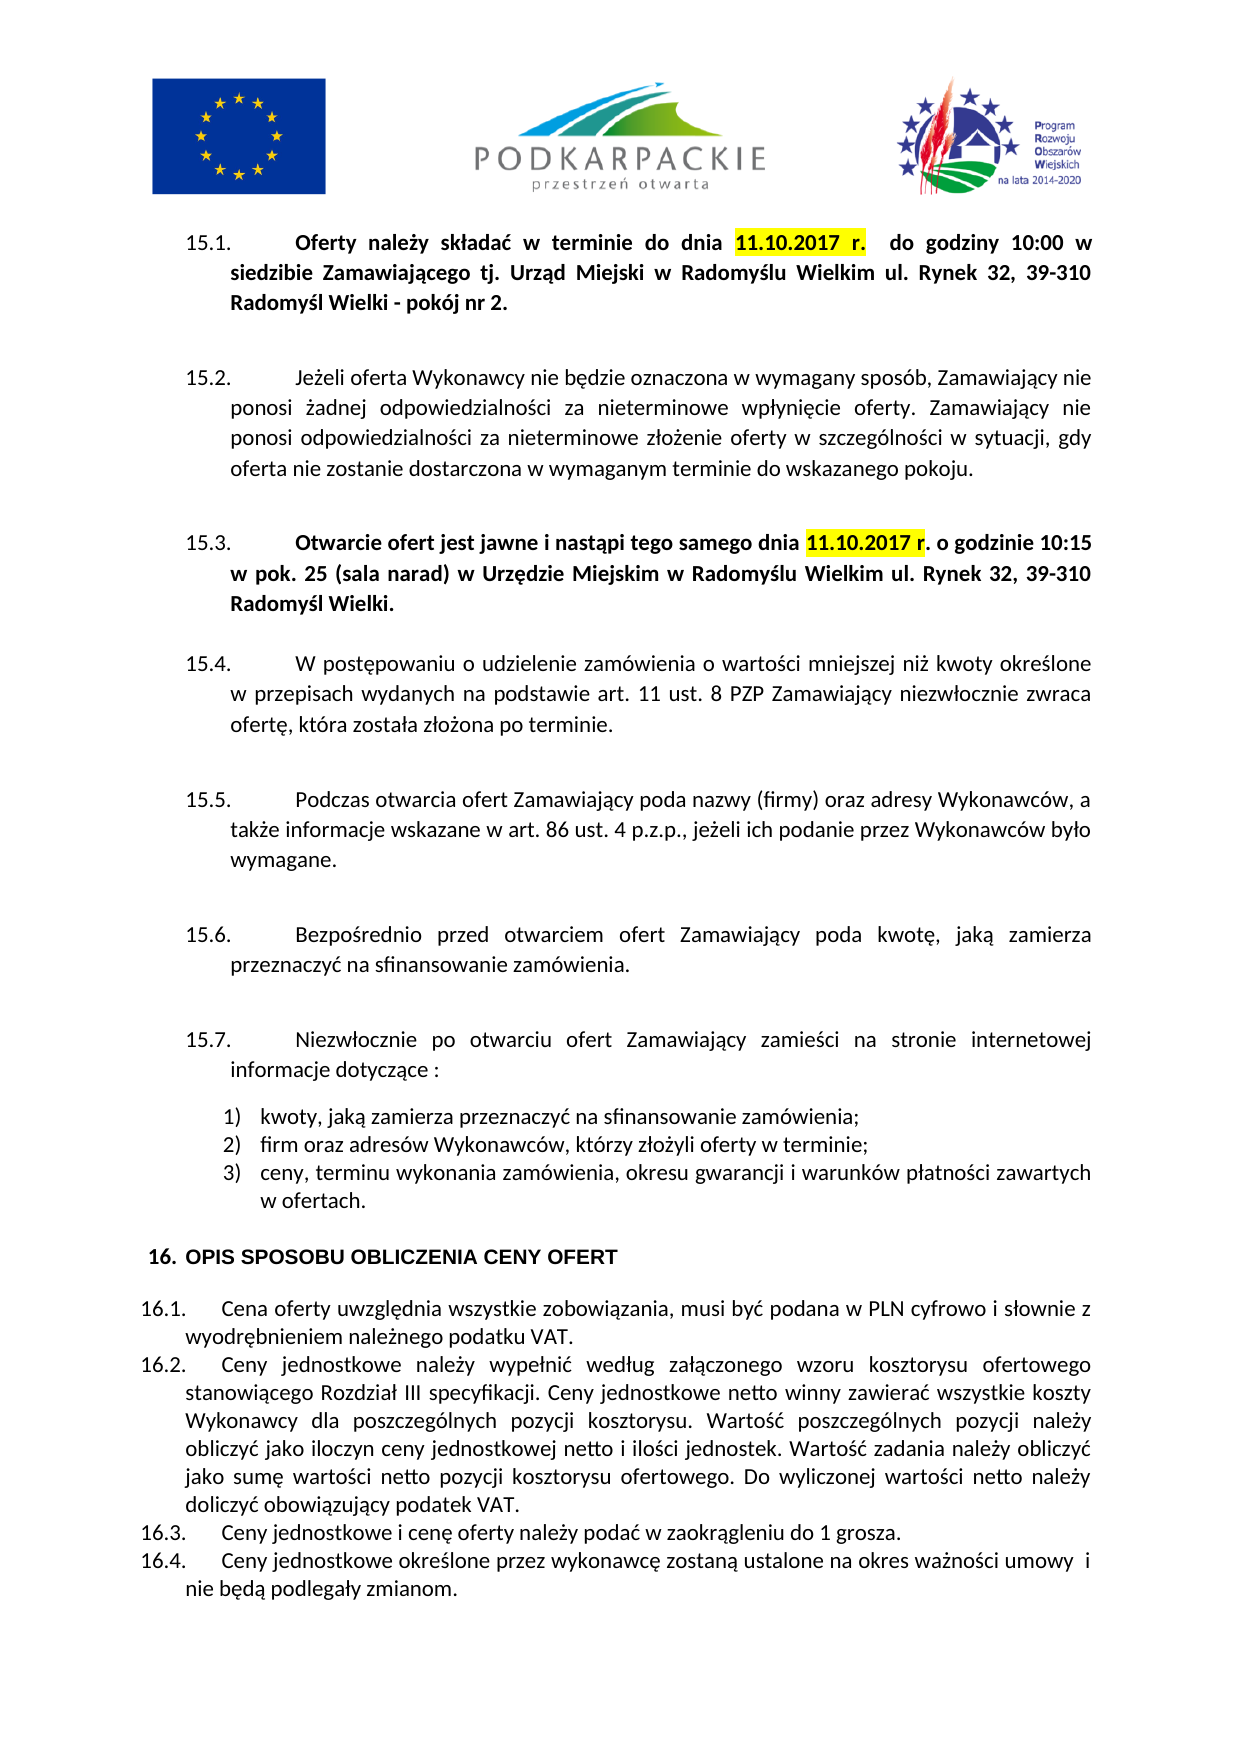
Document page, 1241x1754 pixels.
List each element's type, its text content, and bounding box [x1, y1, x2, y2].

list Otwarcie ofert jest jawne i nastąpi tego samego dnia 11.10.2017 r. o godzinie 10:15 w pok. 25 (sala narad) w Urzędzie Miejskim w Radomyślu Wielkim ul. Rynek 32, 39-310 Radomyśl Wielki. [185, 528, 1093, 617]
list OPIS SPOSOBU OBLICZENIA CENY OFERT [148, 1242, 1093, 1270]
list ceny, terminu wykonania zamówienia, okresu gwarancji i warunków płatności zawartych w ofertach. [223, 1158, 1093, 1214]
list Niezwłocznie po otwarciu ofert Zamawiający zamieści na stronie internetowej informacje dotyczące : [185, 1025, 1093, 1083]
list Jeżeli oferta Wykonawcy nie będzie oznaczona w wymagany sposób, Zamawiający nie ponosi żadnej odpowiedzialności za nieterminowe wpłynięcie oferty. Zamawiający nie ponosi odpowiedzialności za nieterminowe złożenie oferty w szczególności w sytuacji, gdy oferta nie zostanie dostarczona w wymaganym terminie do wskazanego pokoju. [185, 363, 1093, 482]
list firm oraz adresów Wykonawców, którzy złożyli oferty w terminie; [223, 1130, 1093, 1158]
list Oferty należy składać w terminie do dnia 11.10.2017 r. do godziny 10:00 w siedzibie Zamawiającego tj. Urząd Miejski w Radomyślu Wielkim ul. Rynek 32, 39-310 Radomyśl Wielki - pokój nr 2. [185, 228, 1093, 316]
list kwoty, jaką zamierza przeznaczyć na sfinansowanie zamówienia; [223, 1102, 1093, 1130]
list Cena oferty uwzględnia wszystkie zobowiązania, musi być podana w PLN cyfrowo i słownie z wyodrębnieniem należnego podatku VAT. [140, 1294, 1093, 1350]
list Podczas otwarcia ofert Zamawiający poda nazwy (firmy) oraz adresy Wykonawców, a także informacje wskazane w art. 86 ust. 4 p.z.p., jeżeli ich podanie przez Wykonawców było wymagane. [185, 785, 1093, 873]
list Ceny jednostkowe i cenę oferty należy podać w zaokrągleniu do 1 grosza. [140, 1518, 1093, 1546]
list Ceny jednostkowe określone przez wykonawcę zostaną ustalone na okres ważności umowy i nie będą podlegały zmianom. [140, 1546, 1093, 1602]
list W postępowaniu o udzielenie zamówienia o wartości mniejszej niż kwoty określone w przepisach wydanych na podstawie art. 11 ust. 8 PZP Zamawiający niezwłocznie zwraca ofertę, która została złożona po terminie. [185, 649, 1093, 738]
list Ceny jednostkowe należy wypełnić według załączonego wzoru kosztorysu ofertowego stanowiącego Rozdział III specyfikacji. Ceny jednostkowe netto winny zawierać wszystkie koszty Wykonawcy dla poszczególnych pozycji kosztorysu. Wartość poszczególnych pozycji należy obliczyć jako iloczyn ceny jednostkowej netto i ilości jednostek. Wartość zadania należy obliczyć jako sumę wartości netto pozycji kosztorysu ofertowego. Do wyliczonej wartości netto należy doliczyć obowiązujący podatek VAT. [140, 1350, 1093, 1518]
list Bezpośrednio przed otwarciem ofert Zamawiający poda kwotę, jaką zamierza przeznaczyć na sfinansowanie zamówienia. [185, 920, 1093, 978]
picture [147, 73, 1093, 200]
